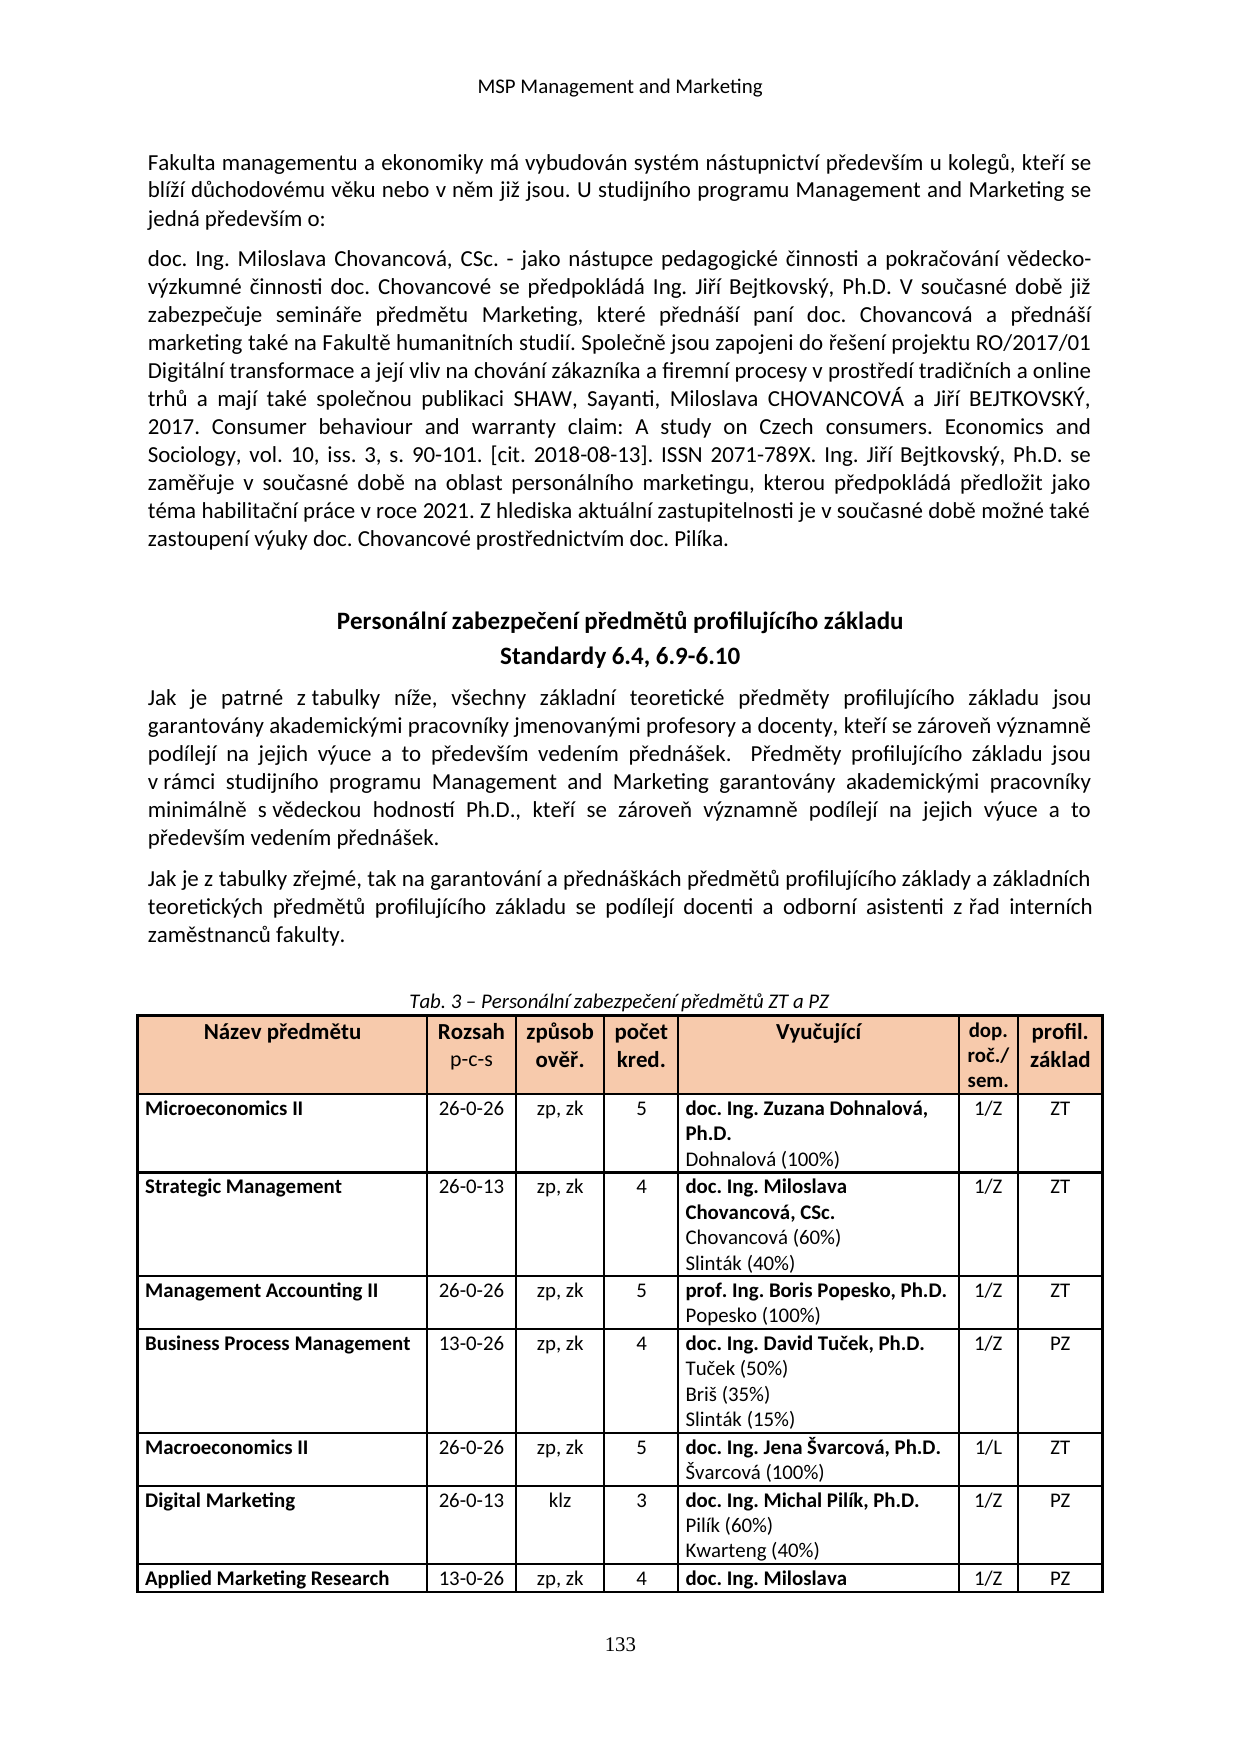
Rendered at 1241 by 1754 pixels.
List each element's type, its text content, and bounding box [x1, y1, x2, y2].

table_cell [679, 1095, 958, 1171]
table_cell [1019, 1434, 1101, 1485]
text Tab. 3 – Personální zabezpečení předmětů ZT a PZ [148, 988, 1093, 1014]
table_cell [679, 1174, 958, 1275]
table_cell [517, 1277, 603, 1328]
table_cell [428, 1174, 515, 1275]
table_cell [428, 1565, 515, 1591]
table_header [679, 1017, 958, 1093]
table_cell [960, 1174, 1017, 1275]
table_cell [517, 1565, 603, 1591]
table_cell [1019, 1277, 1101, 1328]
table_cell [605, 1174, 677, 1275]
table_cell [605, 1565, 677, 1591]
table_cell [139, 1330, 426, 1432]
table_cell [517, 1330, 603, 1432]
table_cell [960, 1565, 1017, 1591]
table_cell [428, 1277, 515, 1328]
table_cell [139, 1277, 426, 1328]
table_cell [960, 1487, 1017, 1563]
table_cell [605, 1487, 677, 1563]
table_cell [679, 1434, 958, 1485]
text Jak je patrné z tabulky níže, všechny základní teoretické předměty profilujícího základu jsou garantovány akademickými pracovníky jmenovanými profesory a docenty, kteří se zároveň významně podílejí na jejich výuce a to především vedením přednášek. Předměty profilujícího základu jsou v rámci studijního programu Management and Marketing garantovány akademickými pracovníky minimálně s vědeckou hodností Ph.D., kteří se zároveň významně podílejí na jejich výuce a to především vedením přednášek. [148, 683, 1093, 851]
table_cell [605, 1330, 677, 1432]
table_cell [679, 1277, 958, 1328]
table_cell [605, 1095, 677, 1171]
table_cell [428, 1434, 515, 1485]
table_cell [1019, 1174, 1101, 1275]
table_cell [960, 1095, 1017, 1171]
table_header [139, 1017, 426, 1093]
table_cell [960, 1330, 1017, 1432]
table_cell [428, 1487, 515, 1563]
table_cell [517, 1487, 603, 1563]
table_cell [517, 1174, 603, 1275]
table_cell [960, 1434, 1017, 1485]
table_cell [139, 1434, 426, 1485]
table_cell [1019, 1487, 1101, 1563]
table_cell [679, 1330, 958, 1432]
text Personální zabezpečení předmětů profilujícího základu [148, 605, 1093, 636]
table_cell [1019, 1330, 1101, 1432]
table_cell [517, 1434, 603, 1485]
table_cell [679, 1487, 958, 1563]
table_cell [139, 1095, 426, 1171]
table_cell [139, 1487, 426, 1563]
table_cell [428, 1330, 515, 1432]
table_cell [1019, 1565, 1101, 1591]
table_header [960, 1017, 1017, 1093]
text Standardy 6.4, 6.9-6.10 [148, 640, 1093, 671]
text doc. Ing. Miloslava Chovancová, CSc. - jako nástupce pedagogické činnosti a pokračování vědecko-výzkumné činnosti doc. Chovancové se předpokládá Ing. Jiří Bejtkovský, Ph.D. V současné době již zabezpečuje semináře předmětu Marketing, které přednáší paní doc. Chovancová a přednáší marketing také na Fakultě humanitních studií. Společně jsou zapojeni do řešení projektu RO/2017/01 Digitální transformace a její vliv na chování zákazníka a firemní procesy v prostředí tradičních a online trhů a mají také společnou publikaci SHAW, Sayanti, Miloslava CHOVANCOVÁ a Jiří BEJTKOVSKÝ, 2017. Consumer behaviour and warranty claim: A study on Czech consumers. Economics and Sociology, vol. 10, iss. 3, s. 90-101. [cit. 2018-08-13]. ISSN 2071-789X. Ing. Jiří Bejtkovský, Ph.D. se zaměřuje v současné době na oblast personálního marketingu, kterou předpokládá předložit jako téma habilitační práce v roce 2021. Z hlediska aktuální zastupitelnosti je v současné době možné také zastoupení výuky doc. Chovancové prostřednictvím doc. Pilíka. [148, 244, 1093, 552]
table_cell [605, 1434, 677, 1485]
text Fakulta managementu a ekonomiky má vybudován systém nástupnictví především u kolegů, kteří se blíží důchodovému věku nebo v něm již jsou. U studijního programu Management and Marketing se jedná především o: [148, 148, 1093, 232]
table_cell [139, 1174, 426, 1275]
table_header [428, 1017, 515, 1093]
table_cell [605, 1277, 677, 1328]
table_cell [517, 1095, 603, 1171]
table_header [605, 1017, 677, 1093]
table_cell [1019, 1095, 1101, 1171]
text Jak je z tabulky zřejmé, tak na garantování a přednáškách předmětů profilujícího základy a základních teoretických předmětů profilujícího základu se podílejí docenti a odborní asistenti z řad interních zaměstnanců fakulty. [148, 864, 1093, 948]
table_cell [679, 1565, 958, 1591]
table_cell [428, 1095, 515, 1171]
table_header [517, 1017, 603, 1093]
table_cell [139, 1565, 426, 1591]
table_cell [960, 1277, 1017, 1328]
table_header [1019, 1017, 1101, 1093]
